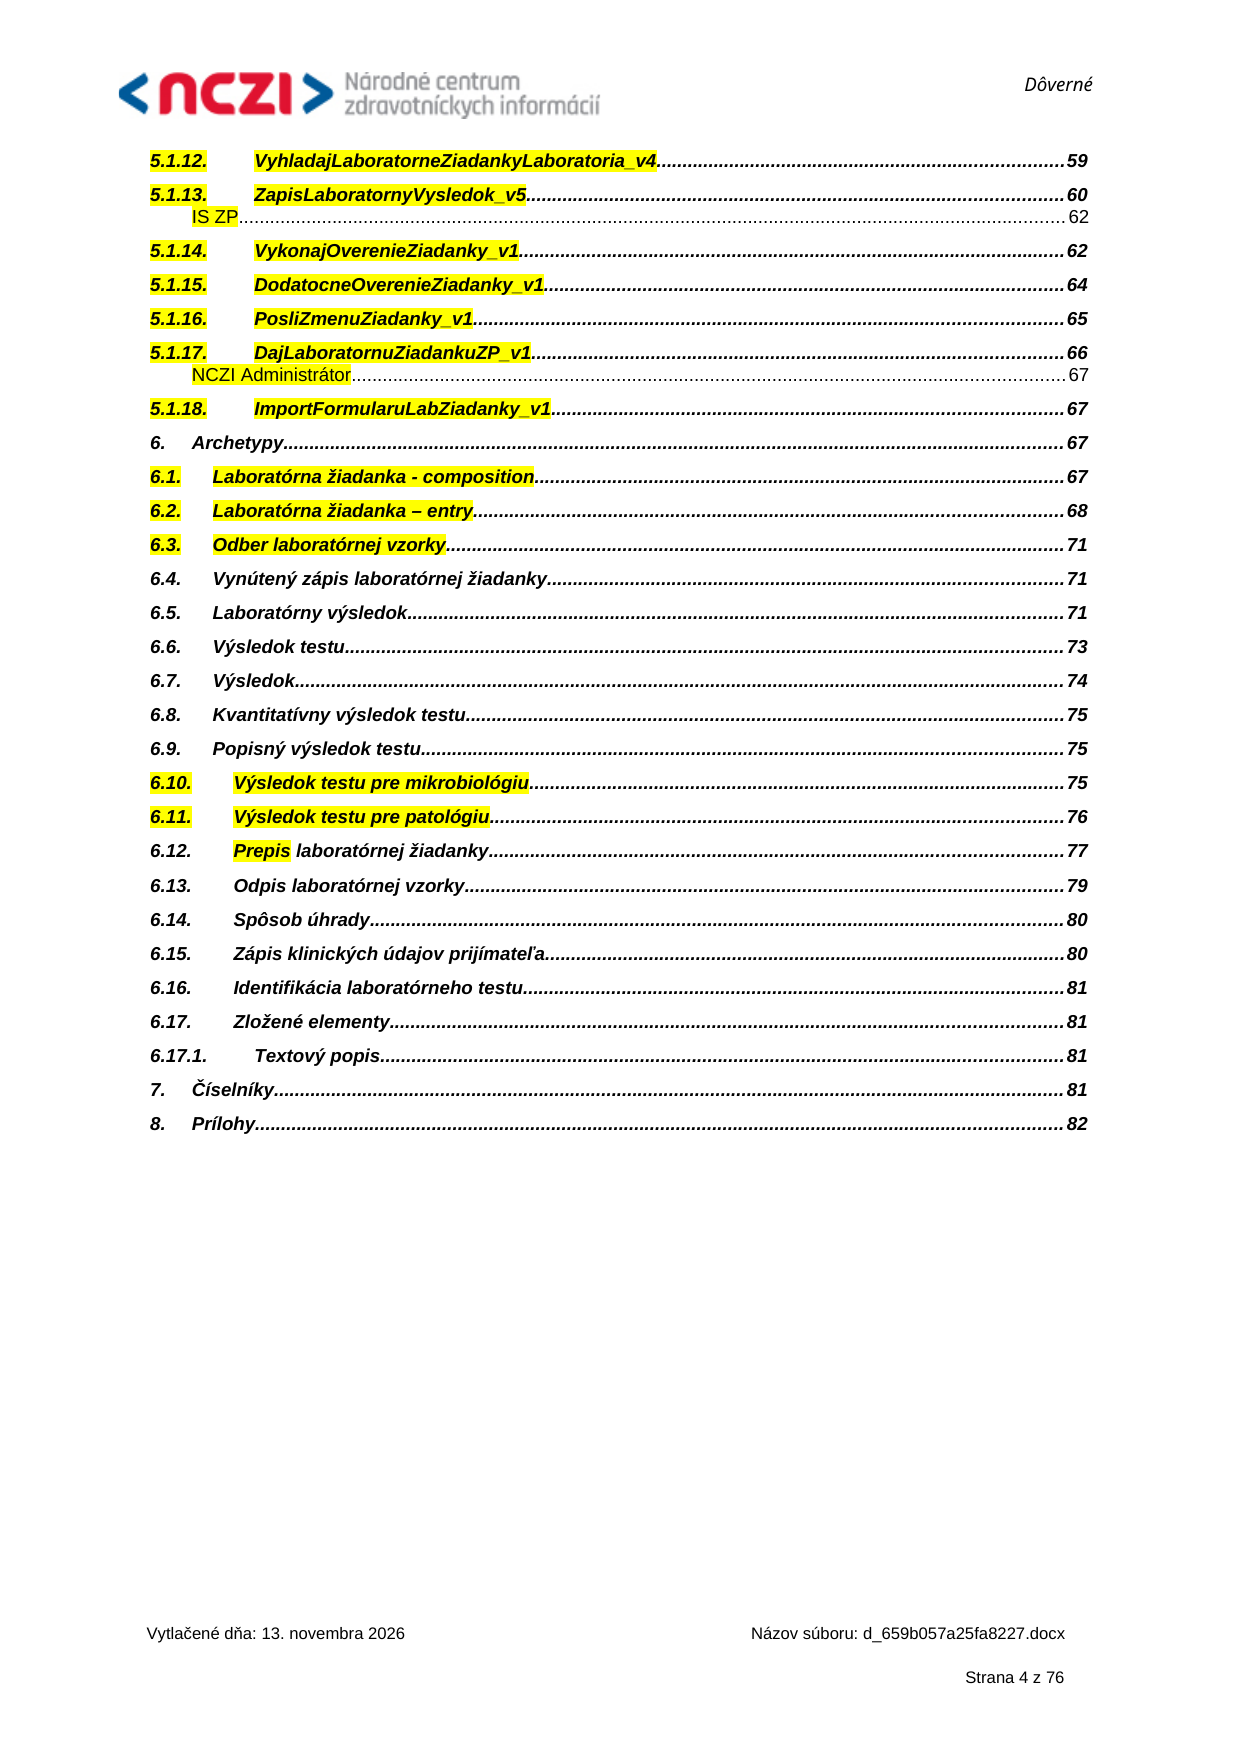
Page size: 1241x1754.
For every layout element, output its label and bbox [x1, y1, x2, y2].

picture [118, 72, 600, 119]
